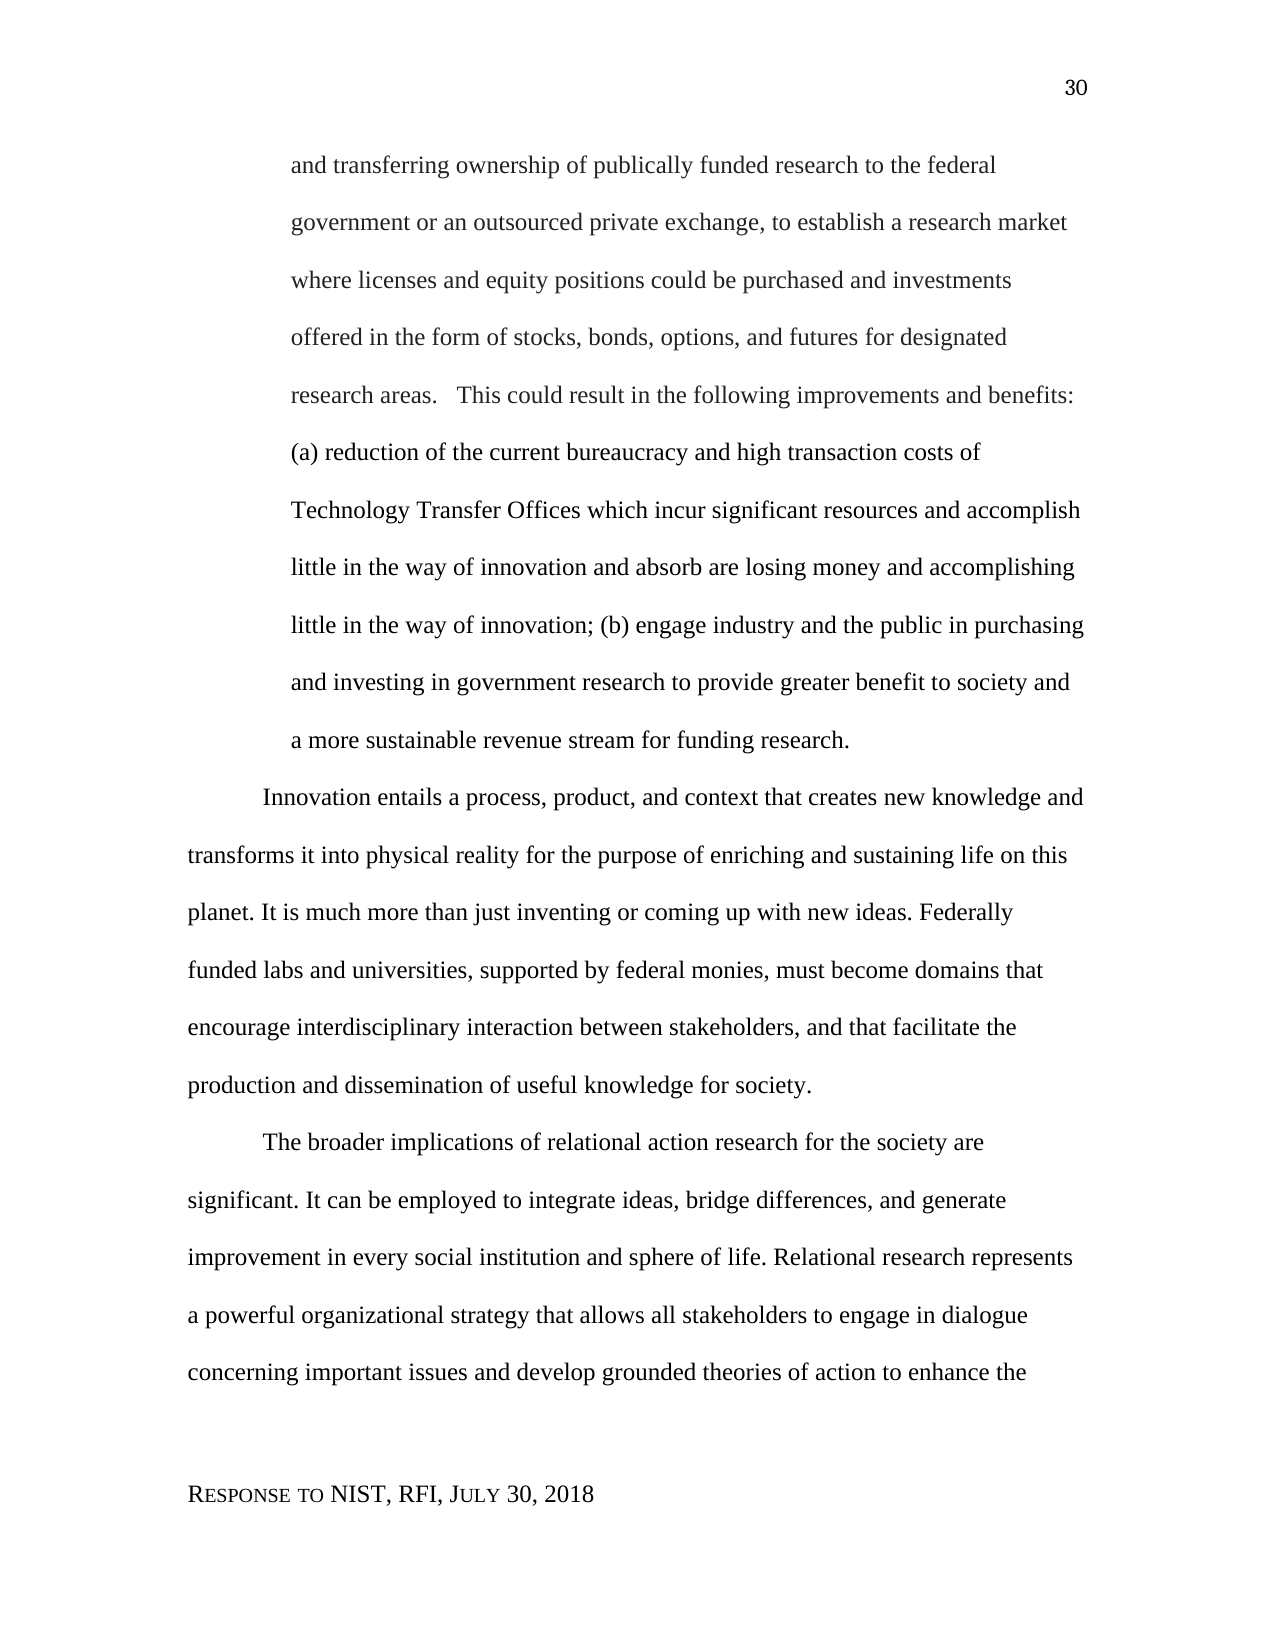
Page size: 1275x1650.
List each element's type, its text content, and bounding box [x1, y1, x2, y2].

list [253, 150, 1087, 409]
text Innovation entails a process, product, and context that creates new knowledge and transforms it into physical reality for the purpose of enriching and sustaining life on this planet. It is much more than just inventing or coming up with new ideas. Federally funded labs and universities, supported by federal monies, must become domains that encourage interdisciplinary interaction between stakeholders, and that facilitate the production and dissemination of useful knowledge for society. [187, 782, 1087, 1099]
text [187, 1127, 1087, 1386]
list (a) reduction of the current bureaucracy and high transaction costs of Technology Transfer Offices which incur significant resources and accomplish little in the way of innovation and absorb are losing money and accomplishing little in the way of innovation; (b) engage industry and the public in purchasing and investing in government research to provide greater benefit to society and a more sustainable revenue stream for funding research. [291, 437, 1087, 754]
